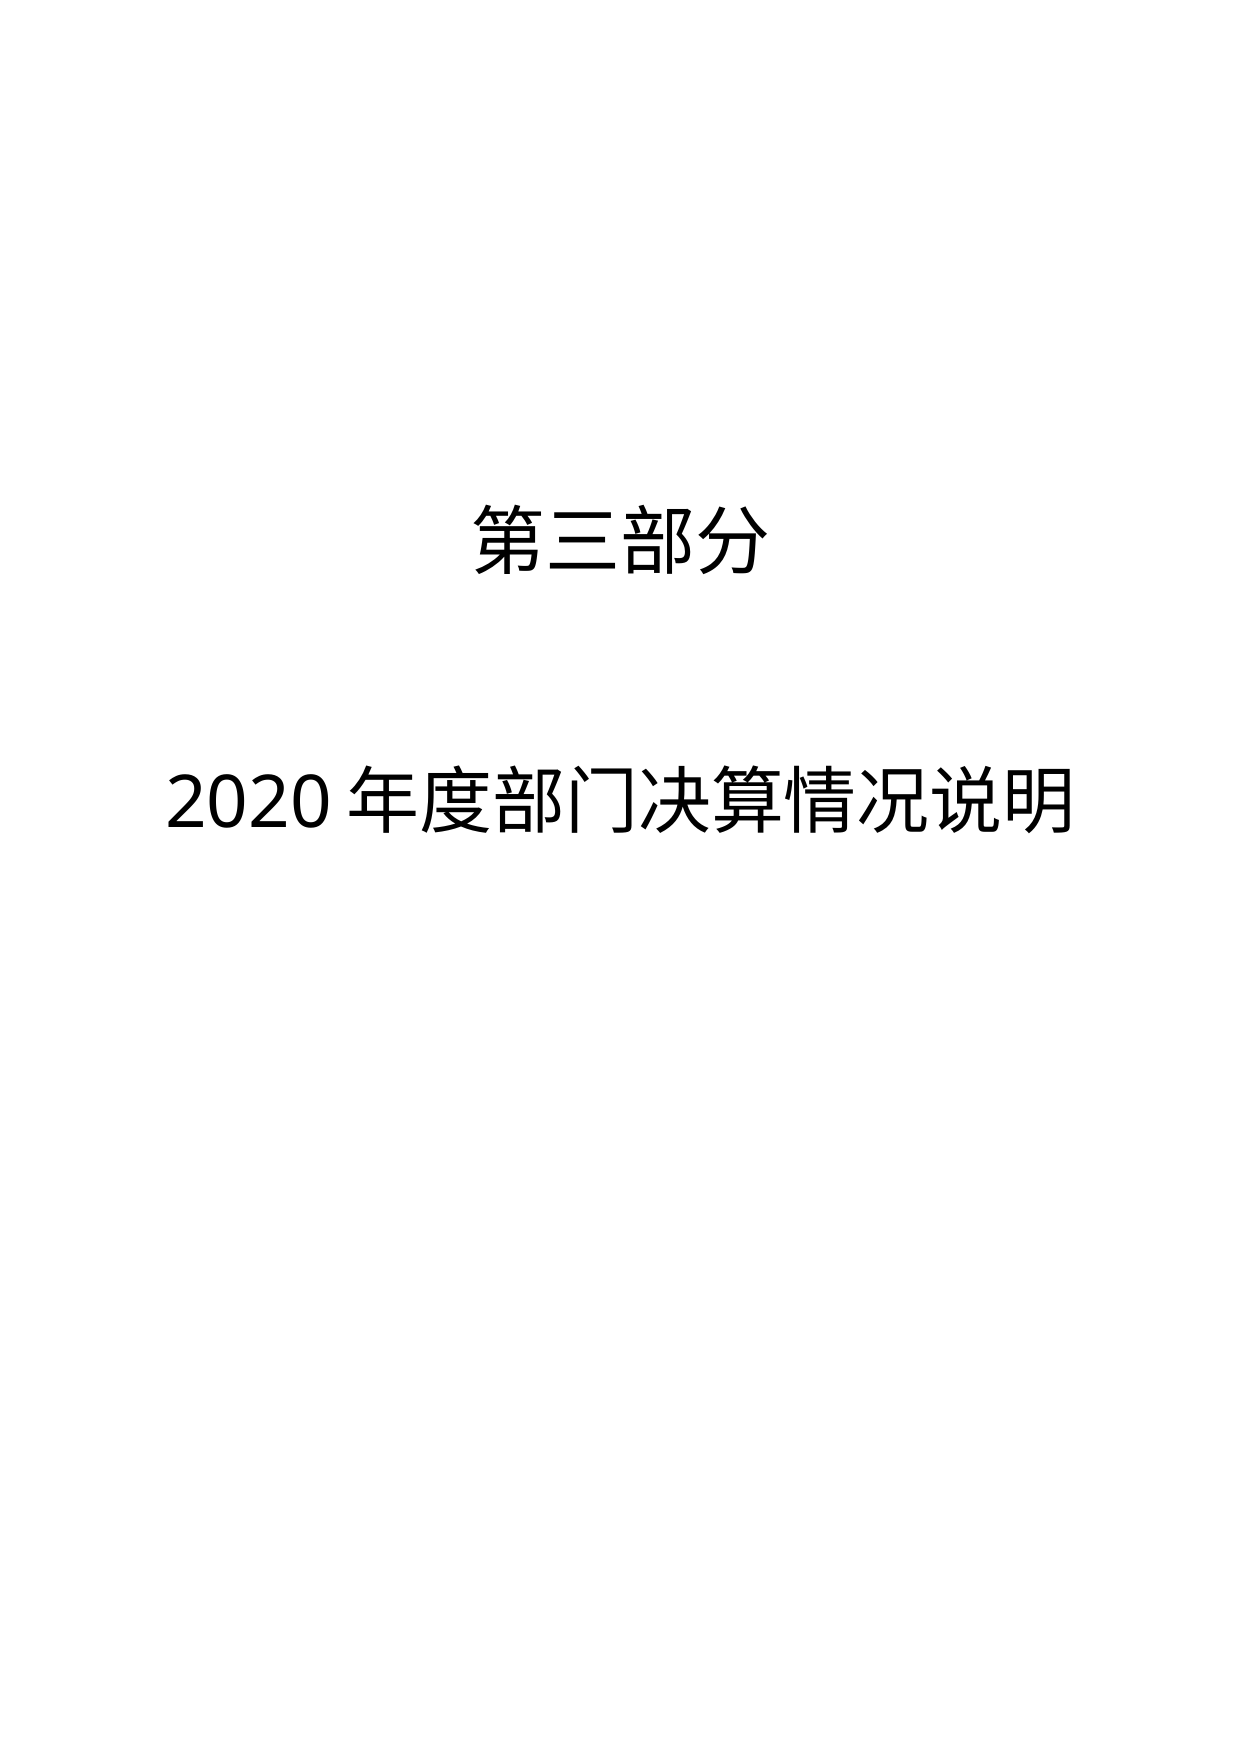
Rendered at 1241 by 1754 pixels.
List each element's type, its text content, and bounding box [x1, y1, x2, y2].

text 2020年度部门决算情况说明 [75, 731, 1165, 861]
text 第三部分 [75, 471, 1165, 601]
